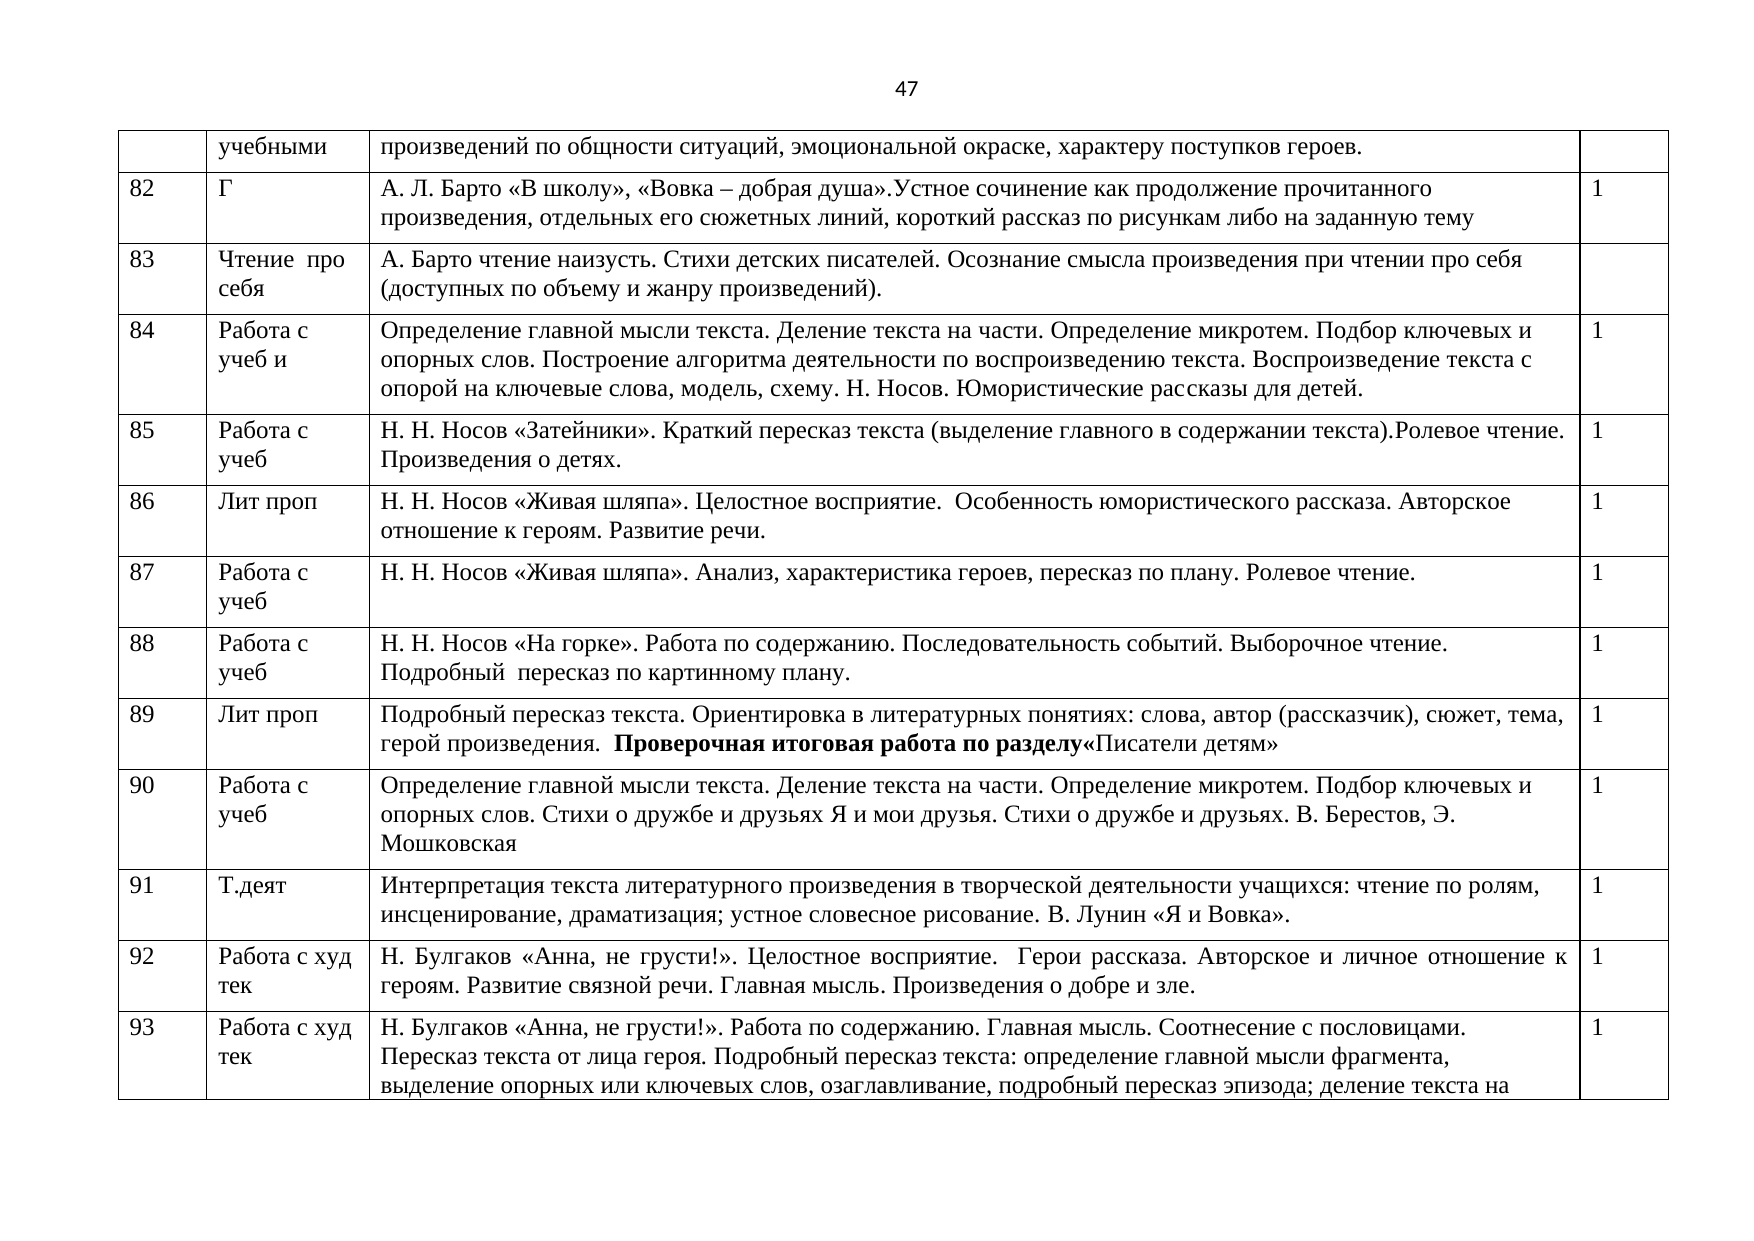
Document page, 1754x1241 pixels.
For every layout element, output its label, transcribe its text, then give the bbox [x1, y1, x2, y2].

table_cell 1 [1581, 557, 1668, 627]
table_cell 92 [119, 941, 206, 1011]
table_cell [370, 1012, 1579, 1098]
table_cell 1 [1581, 699, 1668, 769]
table_cell 1 [1581, 131, 1668, 172]
table_cell 1 [1581, 770, 1668, 869]
table_cell 82 [119, 173, 206, 243]
table_cell А. Л. Барто «В школу», «Вовка – добрая душа».Устное сочинение как продолжение прочитанного произведения, отдельных его сюжетных линий, короткий рассказ по рисункам либо на заданную тему [370, 173, 1579, 243]
table_cell Н. Н. Носов «Живая шляпа». Анализ, характеристика героев, пересказ по плану. Ролевое чтение. [370, 557, 1579, 627]
table_cell Н. Н. Носов «Живая шляпа». Целостное восприятие. Особенность юмористического рассказа. Авторское отношение к героям. Развитие речи. [370, 486, 1579, 556]
table_cell Лит проп [207, 486, 369, 556]
table_cell 88 [119, 628, 206, 698]
table_cell [1581, 244, 1668, 314]
table_cell Определение главной мысли текста. Деление текста на части. Определение микротем. Подбор ключевых и опорных слов. Построение алгоритма деятельности по воспроизведению текста. Воспроизведение текста с опорой на ключевые слова, модель, схему. Н. Носов. Юмористические рассказы для детей. [370, 315, 1579, 414]
table_cell 84 [119, 315, 206, 414]
table_cell 1 [1581, 173, 1668, 243]
table_cell 86 [119, 486, 206, 556]
table_cell Определение главной мысли текста. Деление текста на части. Определение микротем. Подбор ключевых и опорных слов. Стихи о дружбе и друзьях Я и мои друзья. Стихи о дружбе и друзьях. В. Берестов, Э. Мошковская [370, 770, 1579, 869]
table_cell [370, 131, 1579, 172]
table_cell Лит проп [207, 699, 369, 769]
table_cell Работа с учеб и [207, 315, 369, 414]
table_cell Н. Булгаков «Анна, не грусти!». Целостное восприятие. Герои рассказа. Авторское и личное отношение к героям. Развитие связной речи. Главная мысль. Произведения о добре и зле. [370, 941, 1579, 1011]
table_cell 83 [119, 244, 206, 314]
table_cell Н. Н. Носов «На горке». Работа по содержанию. Последовательность событий. Выборочное чтение. Подробный пересказ по картинному плану. [370, 628, 1579, 698]
table_cell 1 [1581, 1012, 1668, 1098]
table_cell Работа с худ тек [207, 941, 369, 1011]
table_cell Работа с учеб [207, 628, 369, 698]
table_cell 85 [119, 415, 206, 485]
table_cell 1 [1581, 415, 1668, 485]
table_cell Т.деят [207, 870, 369, 940]
table_cell Работа с худ тек [207, 1012, 369, 1098]
table_cell 90 [119, 770, 206, 869]
table_cell Подробный пересказ текста. Ориентировка в литературных понятиях: слова, автор (рассказчик), сюжет, тема, герой произведения. Проверочная итоговая работа по разделу«Писатели детям» [370, 699, 1579, 769]
table_cell 1 [1581, 315, 1668, 414]
table_cell 91 [119, 870, 206, 940]
table_cell Работа с учеб [207, 557, 369, 627]
table_cell 1 [1581, 486, 1668, 556]
table_cell Чтение про себя [207, 244, 369, 314]
table_cell 1 [1581, 941, 1668, 1011]
table_cell Работа с учебными [207, 131, 369, 172]
table_cell 87 [119, 557, 206, 627]
table_cell 93 [119, 1012, 206, 1098]
table_cell 1 [1581, 628, 1668, 698]
table_cell 1 [1581, 870, 1668, 940]
table_cell 81 [119, 131, 206, 172]
table_cell Работа с учеб [207, 770, 369, 869]
table_cell Г [207, 173, 369, 243]
table_cell А. Барто чтение наизусть. Стихи детских писателей. Осознание смысла произведения при чтении про себя (доступных по объему и жанру произведений). [370, 244, 1579, 314]
table_cell 89 [119, 699, 206, 769]
table_cell Интерпретация текста литературного произведения в творческой деятельности учащихся: чтение по ролям, инсценирование, драматизация; устное словесное рисование. В. Лунин «Я и Вовка». [370, 870, 1579, 940]
table_cell Н. Н. Носов «Затейники». Краткий пересказ текста (выделение главного в содержании текста).Ролевое чтение. Произведения о детях. [370, 415, 1579, 485]
table_cell Работа с учеб [207, 415, 369, 485]
